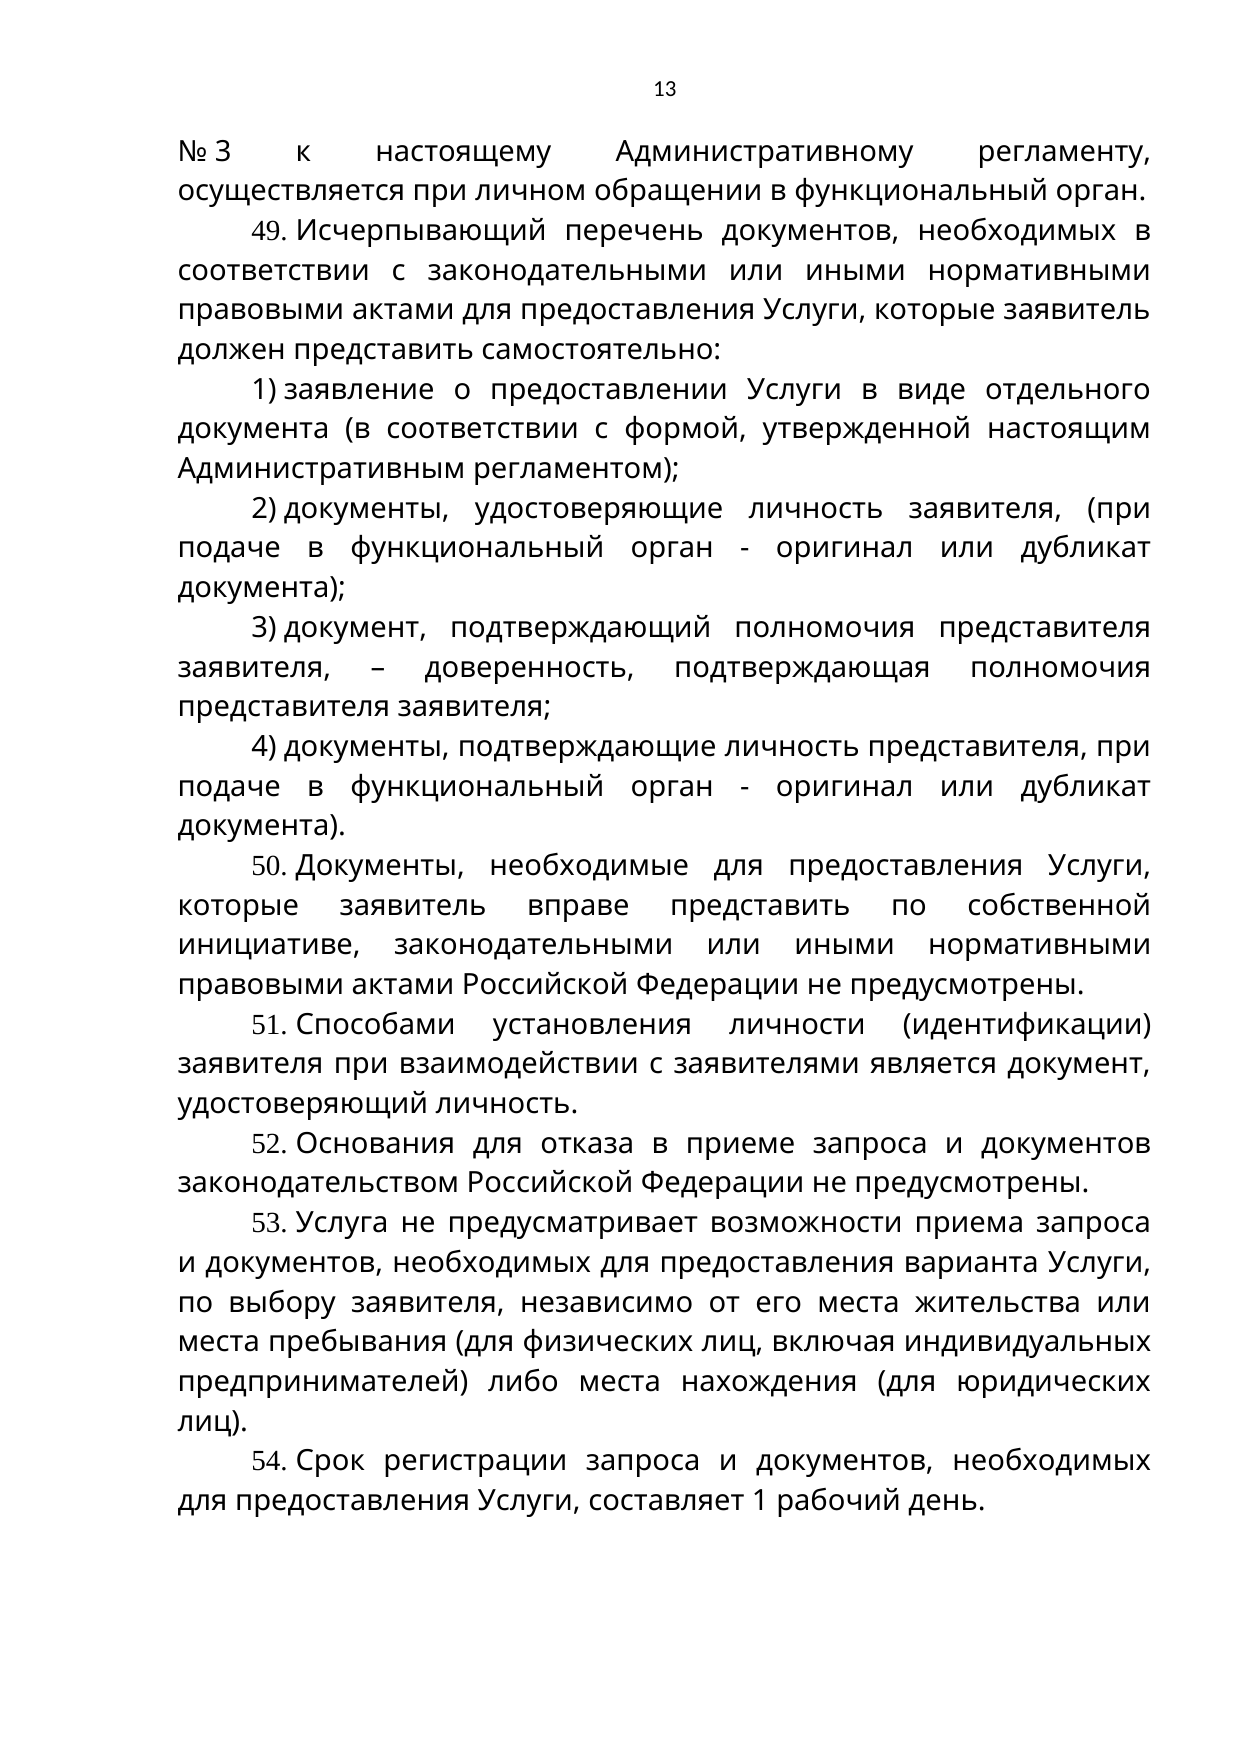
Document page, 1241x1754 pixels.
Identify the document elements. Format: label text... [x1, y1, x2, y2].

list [177, 130, 1152, 209]
list документы, подтверждающие личность представителя, при подаче в функциональный орган - оригинал или дубликат документа). [177, 725, 1152, 844]
list Исчерпывающий перечень документов, необходимых в соответствии с законодательными или иными нормативными правовыми актами для предоставления Услуги, которые заявитель должен представить самостоятельно: [177, 209, 1152, 368]
list документы, удостоверяющие личность заявителя, (при подаче в функциональный орган - оригинал или дубликат документа); [177, 487, 1152, 606]
list Способами установления личности (идентификации) заявителя при взаимодействии с заявителями является документ, удостоверяющий личность. [177, 1003, 1152, 1122]
list заявление о предоставлении Услуги в виде отдельного документа (в соответствии с формой, утвержденной настоящим Административным регламентом); [177, 368, 1152, 487]
list Срок регистрации запроса и документов, необходимых для предоставления Услуги, составляет 1 рабочий день. [177, 1439, 1152, 1519]
list Услуга не предусматривает возможности приема запроса и документов, необходимых для предоставления варианта Услуги, по выбору заявителя, независимо от его места жительства или места пребывания (для физических лиц, включая индивидуальных предпринимателей) либо места нахождения (для юридических лиц). [177, 1201, 1152, 1439]
list Основания для отказа в приеме запроса и документов законодательством Российской Федерации не предусмотрены. [177, 1122, 1152, 1201]
list документ, подтверждающий полномочия представителя заявителя, – доверенность, подтверждающая полномочия представителя заявителя; [177, 606, 1152, 725]
list Документы, необходимые для предоставления Услуги, которые заявитель вправе представить по собственной инициативе, законодательными или иными нормативными правовыми актами Российской Федерации не предусмотрены. [177, 844, 1152, 1003]
